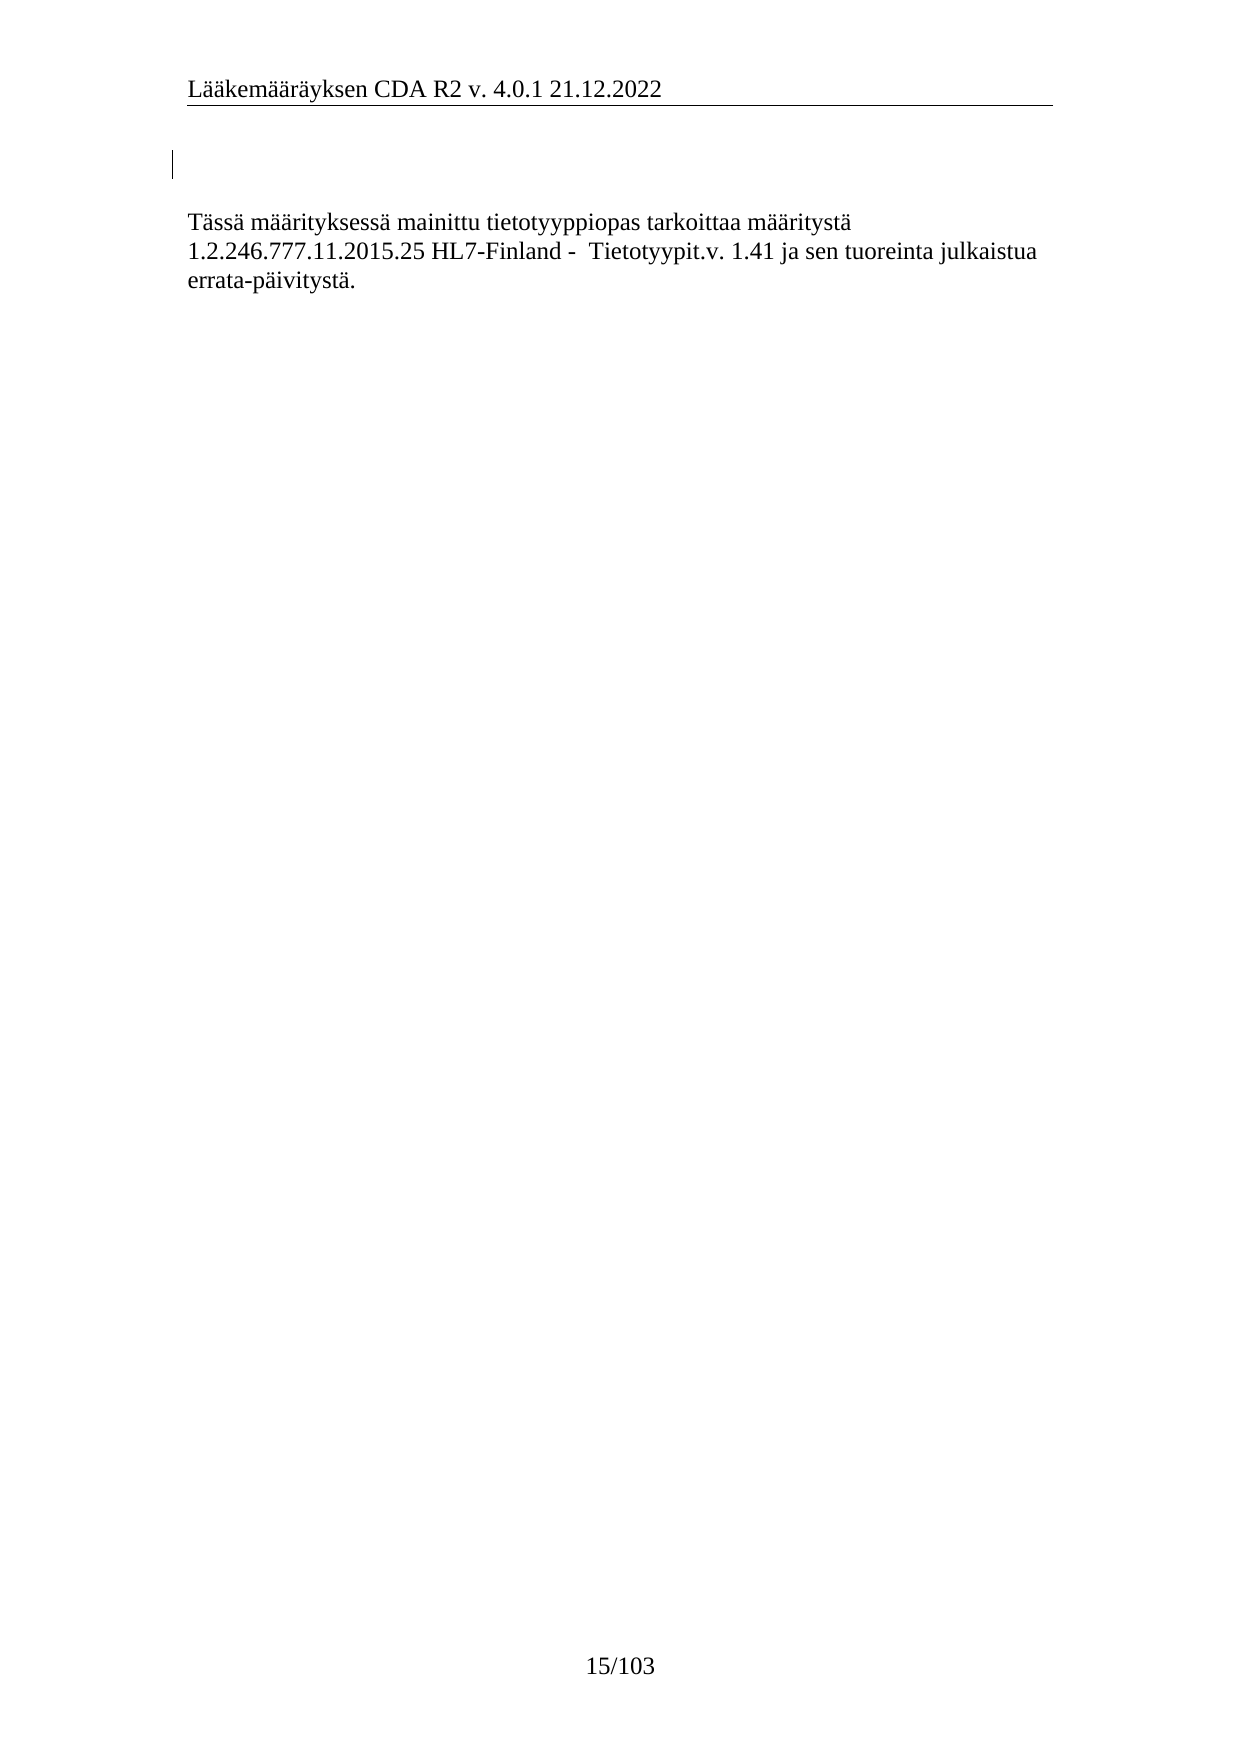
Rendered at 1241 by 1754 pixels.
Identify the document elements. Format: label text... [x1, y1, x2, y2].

text Tässä määrityksessä mainittu tietotyyppiopas tarkoittaa määritystä 1.2.246.777.11.2015.25 HL7-Finland - Tietotyypit.v. 1.41 ja sen tuoreinta julkaistua errata-päivitystä. [187, 207, 1053, 294]
